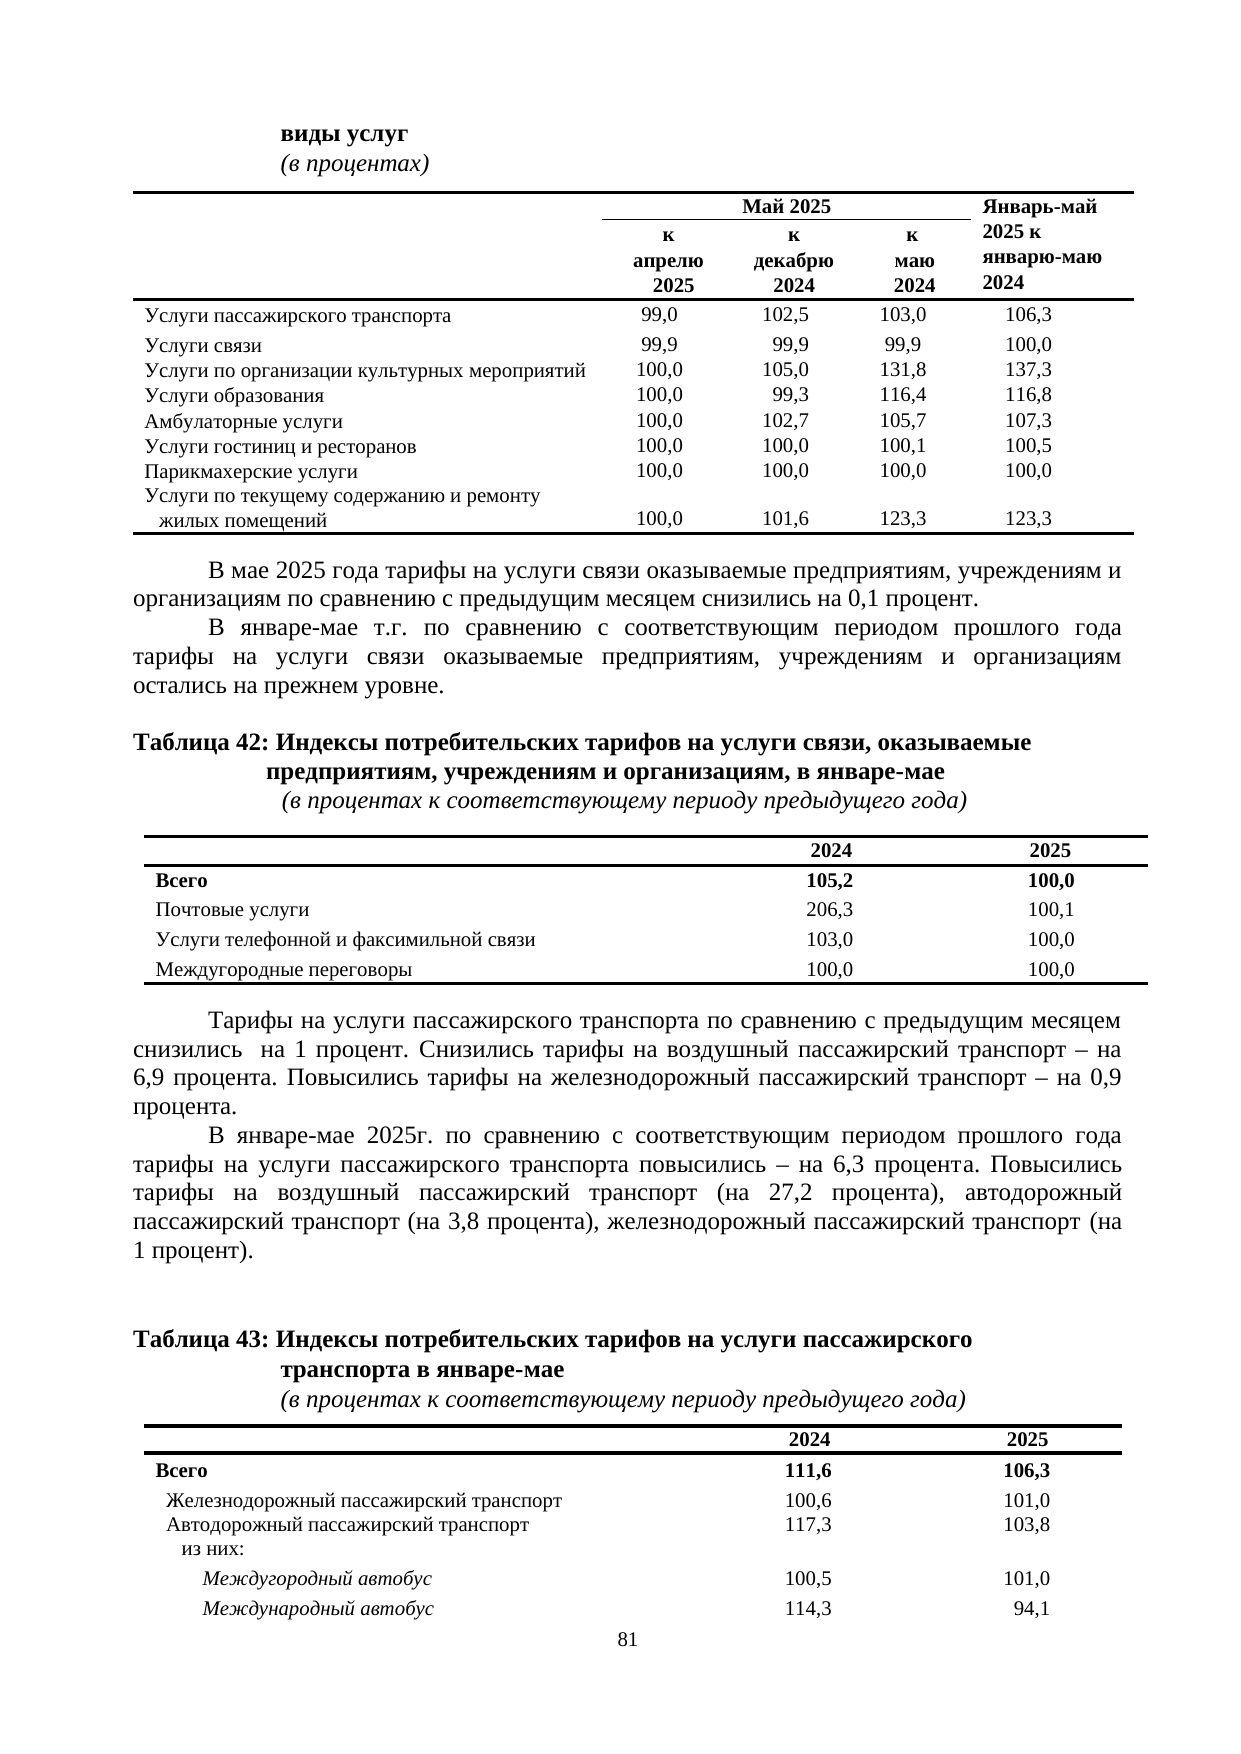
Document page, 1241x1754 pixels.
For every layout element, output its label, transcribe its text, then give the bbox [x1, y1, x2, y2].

text Таблица 43: Индексы потребительских тарифов на услуги пассажирского [133, 1324, 1122, 1353]
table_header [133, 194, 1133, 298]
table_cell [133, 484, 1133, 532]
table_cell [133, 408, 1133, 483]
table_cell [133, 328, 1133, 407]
text Таблица 42: Индексы потребительских тарифов на услуги связи, оказываемые предприятиям, учреждениям и организациям, в январе-мае [133, 727, 1122, 785]
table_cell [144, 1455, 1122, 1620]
text (в процентах к соответствующему периоду предыдущего года) [208, 1384, 1122, 1413]
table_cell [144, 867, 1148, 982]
text виды услуг [280, 118, 1122, 147]
text (в процентах к соответствующему периоду предыдущего года) [282, 785, 1122, 813]
text (в процентах) [280, 148, 1122, 177]
text В январе-мае т.г. по сравнению с соответствующим периодом прошлого года тарифы на услуги связи оказываемые предприятиям, учреждениям и организациям остались на прежнем уровне. [133, 612, 1122, 698]
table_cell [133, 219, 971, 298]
text Тарифы на услуги пассажирского транспорта по сравнению с предыдущим месяцем снизились на 1 процент. Снизились тарифы на воздушный пассажирский транспорт – на 6,9 процента. Повысились тарифы на железнодорожный пассажирский транспорт – на 0,9 процента. [133, 1005, 1122, 1120]
text транспорта в январе-мае [266, 1354, 1122, 1383]
text В январе-мае 2025г. по сравнению с соответствующим периодом прошлого года тарифы на услуги пассажирского транспорта повысились – на 6,3 процента. Повысились тарифы на воздушный пассажирский транспорт (на 27,2 процента), автодорожный пассажирский транспорт (на 3,8 процента), железнодорожный пассажирский транспорт (на 1 процент). [133, 1120, 1122, 1264]
text В мае 2025 года тарифы на услуги связи оказываемые предприятиям, учреждениям и организациям по сравнению с предыдущим месяцем снизились на 0,1 процент. [133, 555, 1122, 612]
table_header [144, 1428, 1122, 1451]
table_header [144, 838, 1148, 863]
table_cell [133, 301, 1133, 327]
